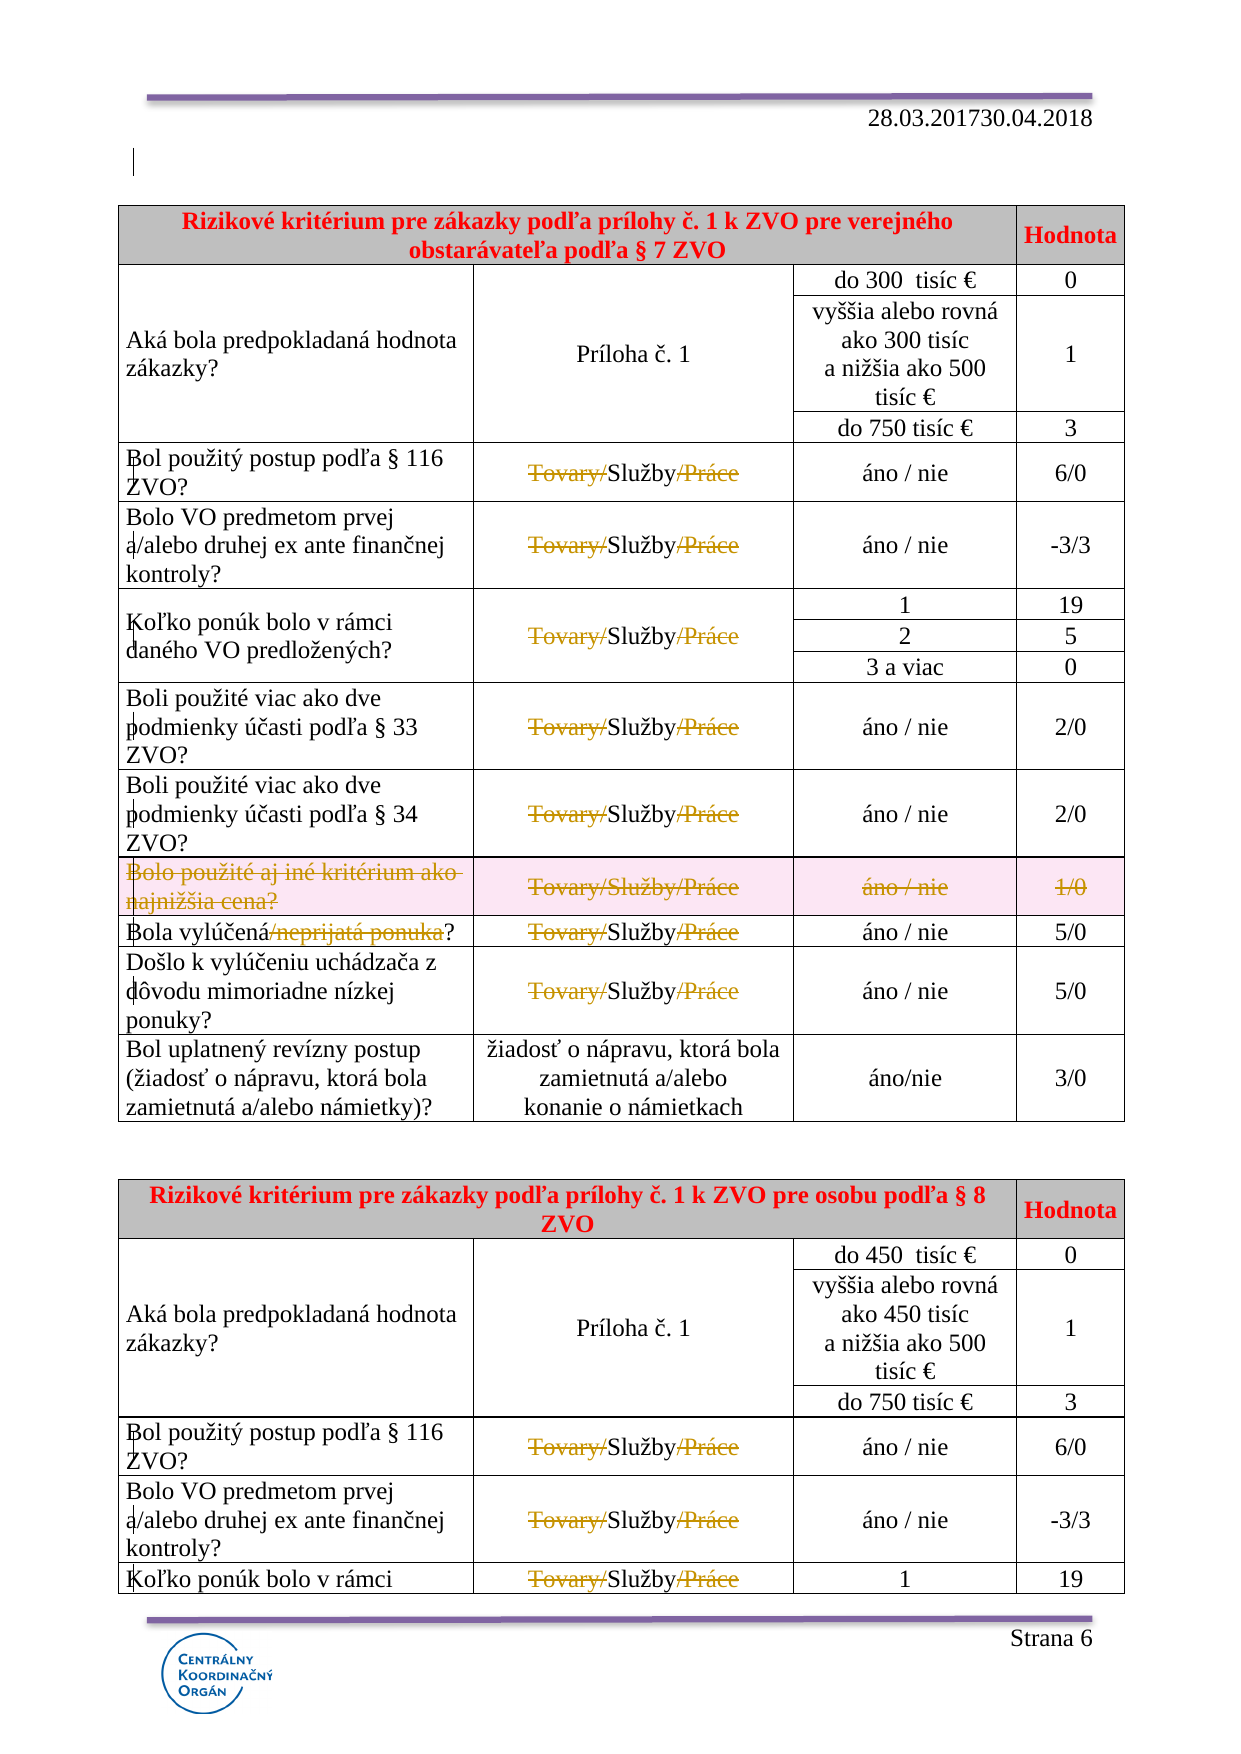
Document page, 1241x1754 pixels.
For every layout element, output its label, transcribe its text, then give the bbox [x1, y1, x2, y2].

table_cell Boli použité viac ako dve podmienky účasti podľa § 34 ZVO? [119, 770, 473, 856]
table_cell Služby [474, 502, 793, 588]
table_cell Príloha č. 1 [474, 1239, 793, 1416]
table_cell Aká bola predpokladaná hodnota zákazky? [119, 1239, 473, 1416]
table_cell Aká bola predpokladaná hodnota zákazky? [119, 265, 473, 442]
table_cell Bola vylúčená? [134, 916, 473, 946]
table_cell Bol použitý postup podľa § 116 ZVO? [119, 1418, 473, 1475]
table_cell do 300 tisíc € [794, 265, 1016, 295]
table_cell áno / nie [794, 1418, 1016, 1475]
table_cell 1 [1017, 296, 1124, 411]
table_cell 5 [1017, 620, 1124, 651]
table_cell 19 [1017, 589, 1124, 619]
table_cell áno / nie [794, 443, 1016, 501]
table_cell áno / nie [794, 770, 1016, 856]
table_cell 1 [794, 589, 1016, 619]
table_cell Príloha č. 1 [474, 265, 793, 442]
table_cell 6/0 [1017, 443, 1124, 501]
table_cell Služby [474, 1418, 793, 1475]
table_cell 5/0 [1017, 916, 1124, 946]
table_header Hodnota [1017, 206, 1124, 264]
table_cell 1 [794, 1563, 1016, 1593]
table_cell Došlo k vylúčeniu uchádzača z dôvodu mimoriadne nízkej ponuky? [119, 947, 473, 1033]
table_cell Služby [474, 683, 793, 769]
table_cell 6/0 [1017, 1418, 1124, 1475]
table_cell 2/0 [1017, 770, 1124, 856]
table_cell Koľko ponúk bolo v rámci daného VO predložených? [119, 589, 473, 682]
table_cell vyššia alebo rovná ako 450 tisíc a nižšia ako 500 tisíc € [794, 1270, 1016, 1385]
table_cell Služby [474, 443, 793, 501]
table_cell Služby [474, 1476, 793, 1562]
table_cell Bol použitý postup podľa § 116 ZVO? [119, 443, 473, 501]
table_cell 3 [1017, 1386, 1124, 1416]
table_cell Služby [474, 947, 793, 1033]
table_cell Bolo VO predmetom prvej a/alebo druhej ex ante finančnej kontroly? [119, 1476, 473, 1562]
table_cell 0 [1017, 265, 1124, 295]
table_cell 3 [1017, 412, 1124, 442]
table_cell -3/3 [1017, 502, 1124, 588]
table_cell 5/0 [1017, 947, 1124, 1033]
table_cell Bolo VO predmetom prvej a/alebo druhej ex ante finančnej kontroly? [119, 502, 473, 588]
table_cell áno / nie [794, 683, 1016, 769]
table_header Rizikové kritérium pre zákazky podľa prílohy č. 1 k ZVO pre verejného obstarávateľa podľa § 7 ZVO [119, 206, 1016, 264]
table_cell Boli použité viac ako dve podmienky účasti podľa § 33 ZVO? [119, 683, 473, 769]
table_cell 3 a viac [794, 652, 1016, 682]
table_cell do 750 tisíc € [794, 1386, 1016, 1416]
table_cell do 450 tisíc € [794, 1239, 1016, 1269]
table_cell Služby [474, 589, 793, 682]
table_cell 3/0 [1017, 1035, 1124, 1121]
table_cell áno / nie [794, 502, 1016, 588]
table_cell Služby [474, 1563, 793, 1593]
table_cell áno / nie [794, 947, 1016, 1033]
table_cell Služby [474, 770, 793, 856]
table_cell áno / nie [794, 1476, 1016, 1562]
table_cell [119, 1563, 473, 1593]
table_cell Služby [474, 916, 793, 946]
table_cell do 750 tisíc € [794, 412, 1016, 442]
table_cell 19 [1017, 1563, 1124, 1593]
table_cell žiadosť o nápravu, ktorá bola zamietnutá a/alebo konanie o námietkach [474, 1035, 793, 1121]
table_header Hodnota [1017, 1180, 1124, 1238]
table_cell vyššia alebo rovná ako 300 tisíc a nižšia ako 500 tisíc € [794, 296, 1016, 411]
table_cell -3/3 [1017, 1476, 1124, 1562]
table_cell 2 [794, 620, 1016, 651]
table_cell 2/0 [1017, 683, 1124, 769]
table_header Rizikové kritérium pre zákazky podľa prílohy č. 1 k ZVO pre osobu podľa § 8 ZVO [119, 1180, 1016, 1238]
table_cell 1 [1017, 1270, 1124, 1385]
table_cell áno/nie [794, 1035, 1016, 1121]
table_cell áno / nie [794, 916, 1016, 946]
table_cell 0 [1017, 652, 1124, 682]
table_cell Bol uplatnený revízny postup (žiadosť o nápravu, ktorá bola zamietnutá a/alebo námietky)? [119, 1035, 473, 1121]
table_cell 0 [1017, 1239, 1124, 1269]
picture [159, 1631, 272, 1713]
